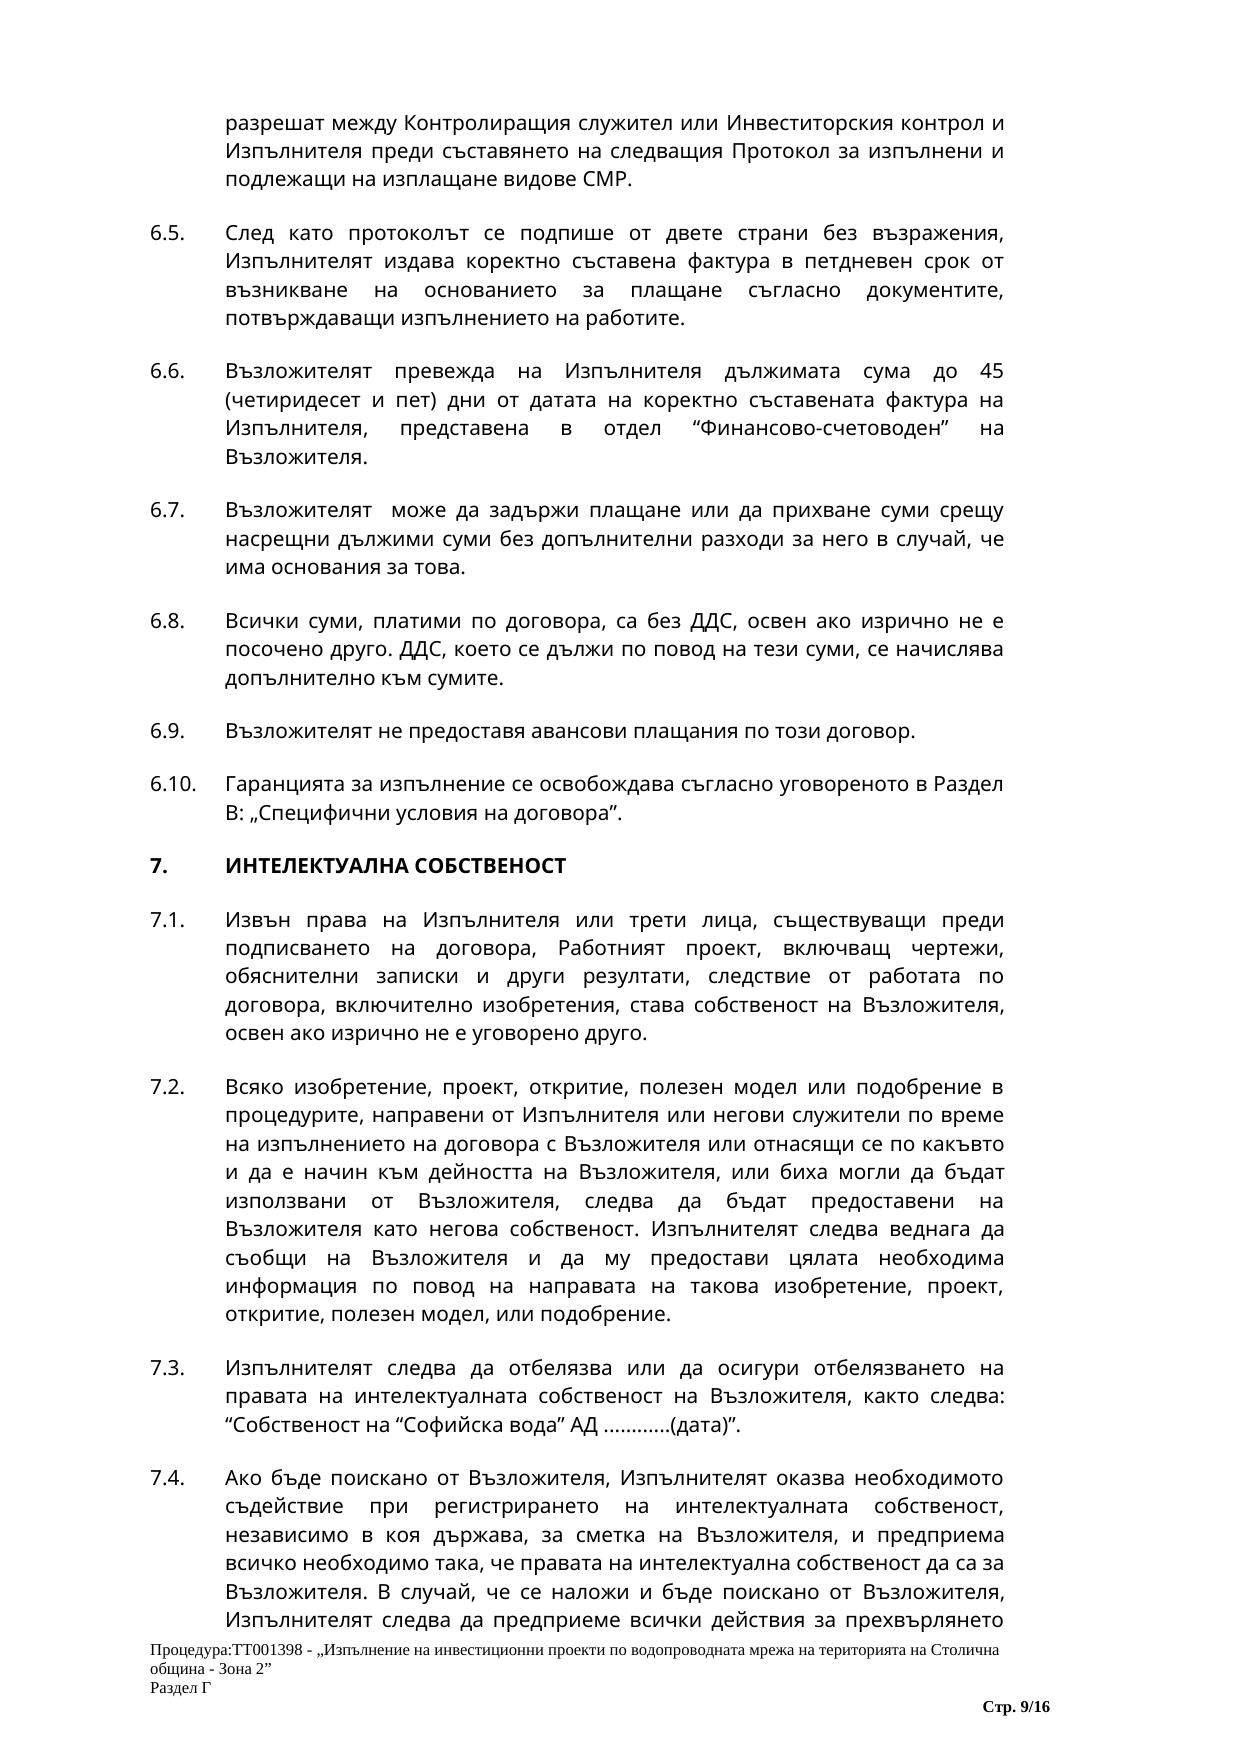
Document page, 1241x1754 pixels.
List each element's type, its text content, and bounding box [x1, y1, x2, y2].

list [150, 1463, 1005, 1634]
list Извън права на Изпълнителя или трети лица, съществуващи преди подписването на договора, Работният проект, включващ чертежи, обяснителни записки и други резултати, следствие от работата по договора, включително изобретения, става собственост на Възложителя, освен ако изрично не е уговорено друго. [150, 905, 1005, 1047]
list Гаранцията за изпълнение се освобождава съгласно уговореното в Раздел В: „Специфични условия на договора”. [150, 769, 1005, 826]
list Възложителят не предоставя авансови плащания по този договор. [150, 716, 1005, 744]
list Всяко изобретение, проект, откритие, полезен модел или подобрение в процедурите, направени от Изпълнителя или негови служители по време на изпълнението на договора с Възложителя или отнасящи се по какъвто и да е начин към дейността на Възложителя, или биха могли да бъдат използвани от Възложителя, следва да бъдат предоставени на Възложителя като негова собственост. Изпълнителят следва веднага да съобщи на Възложителя и да му предостави цялата необходима информация по повод на направата на такова изобретение, проект, откритие, полезен модел, или подобрение. [150, 1072, 1005, 1328]
list Всички суми, платими по договора, са без ДДС, освен ако изрично не е посочено друго. ДДС, което се дължи по повод на тези суми, се начислява допълнително към сумите. [150, 606, 1005, 691]
list Възложителят може да задържи плащане или да прихване суми срещу насрещни дължими суми без допълнителни разходи за него в случай, че има основания за това. [150, 495, 1005, 581]
list След като протоколът се подпише от двете страни без възражения, Изпълнителят издава коректно съставена фактура в петдневен срок от възникване на основанието за плащане съгласно документите, потвърждаващи изпълнението на работите. [150, 218, 1005, 332]
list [150, 108, 1005, 193]
list ИНТЕЛЕКТУАЛНА СОБСТВЕНОСТ [150, 851, 1005, 880]
list Възложителят превежда на Изпълнителя дължимата сума до 45 (четиридесет и пет) дни от датата на коректно съставената фактура на Изпълнителя, представена в отдел “Финансово-счетоводен” на Възложителя. [150, 357, 1005, 470]
list Изпълнителят следва да отбелязва или да осигури отбелязването на правата на интелектуалната собственост на Възложителя, както следва: “Собственост на “Софийска вода” АД ............(дата)”. [150, 1353, 1005, 1438]
